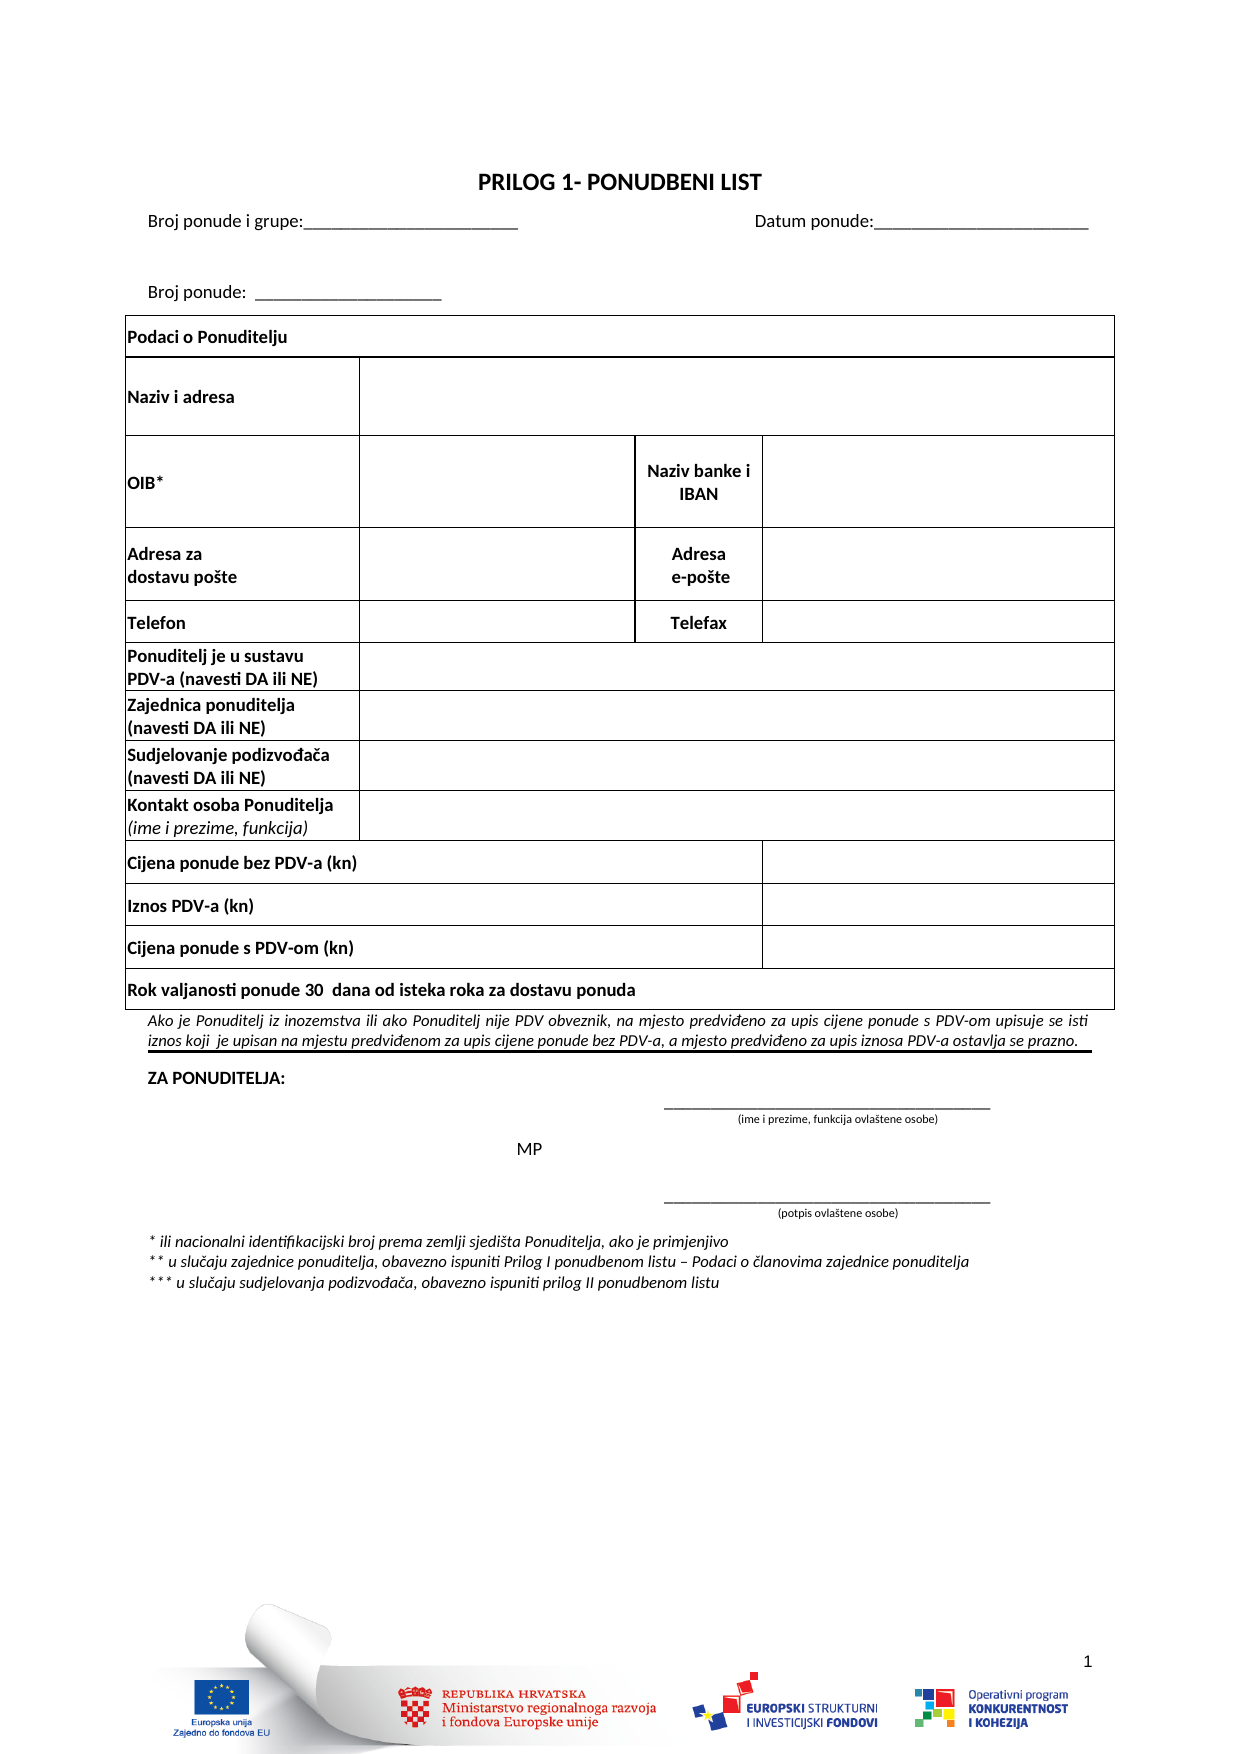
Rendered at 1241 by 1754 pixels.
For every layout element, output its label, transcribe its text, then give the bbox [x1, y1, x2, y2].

table_cell [763, 841, 1114, 883]
table_cell [360, 791, 1114, 840]
table_cell Cijena ponude bez PDV-a (kn) [126, 841, 762, 883]
text ZA PONUDITELJA: [148, 1066, 1092, 1089]
table_cell [763, 926, 1114, 968]
text (ime i prezime, funkcija ovlaštene osobe) [148, 1112, 1092, 1137]
table_cell Sudjelovanje podizvođača (navesti DA ili NE) [126, 741, 359, 790]
table_cell OIB* [126, 436, 359, 527]
table_cell Zajednica ponuditelja (navesti DA ili NE) [126, 691, 359, 740]
table_cell [360, 741, 1114, 790]
table_cell Telefax [636, 601, 762, 642]
table_cell [763, 601, 1114, 642]
table_cell Naziv banke i IBAN [636, 436, 762, 527]
table_cell [360, 528, 634, 600]
table_cell Adresa e-pošte [636, 528, 762, 600]
table_cell [360, 643, 1114, 690]
table_cell [360, 358, 1114, 435]
table_cell Adresa za dostavu pošte [126, 528, 359, 600]
text Broj ponude: ____________________ [148, 280, 1092, 303]
table_cell [360, 436, 634, 527]
table_cell Rok valjanosti ponude 30 dana od isteka roka za dostavu ponuda [126, 969, 1114, 1009]
text Broj ponude i grupe:_______________________ Datum ponude:_______________________ [148, 209, 1092, 232]
table_cell [763, 528, 1114, 600]
text * ili nacionalni identifikacijski broj prema zemlji sjedišta Ponuditelja, ako je primjenjivo [148, 1231, 1092, 1252]
table_cell Naziv i adresa [126, 358, 359, 435]
text Ako je Ponuditelj iz inozemstva ili ako Ponuditelj nije PDV obveznik, na mjesto predviđeno za upis cijene ponude s PDV-om upisuje se isti iznos koji je upisan na mjestu predviđenom za upis cijene ponude bez PDV-a, a mjesto predviđeno za upis iznosa PDV-a ostavlja se prazno. [148, 1010, 1092, 1050]
table_cell Kontakt osoba Ponuditelja (ime i prezime, funkcija) [126, 791, 359, 840]
text ___________________________________ [590, 1089, 1092, 1112]
table_cell Ponuditelj je u sustavu PDV-a (navesti DA ili NE) [126, 643, 359, 690]
picture [148, 1590, 1094, 1754]
text *** u slučaju sudjelovanja podizvođača, obavezno ispuniti prilog II ponudbenom listu [148, 1272, 1092, 1292]
text MP [148, 1137, 1092, 1160]
table_cell Telefon [126, 601, 359, 642]
table_cell [763, 884, 1114, 925]
table_cell [763, 436, 1114, 527]
table_cell Iznos PDV-a (kn) [126, 884, 762, 925]
table_header Podaci o Ponuditelju [126, 316, 1114, 356]
table_cell Cijena ponude s PDV-om (kn) [126, 926, 762, 968]
text ___________________________________ [590, 1183, 1092, 1206]
table_cell [360, 601, 634, 642]
text ** u slučaju zajednice ponuditelja, obavezno ispuniti Prilog I ponudbenom listu – Podaci o članovima zajednice ponuditelja [148, 1252, 1092, 1272]
text PRILOG 1- PONUDBENI LIST [148, 166, 1092, 197]
text (potpis ovlaštene osobe) [673, 1206, 1092, 1231]
table_cell [360, 691, 1114, 740]
